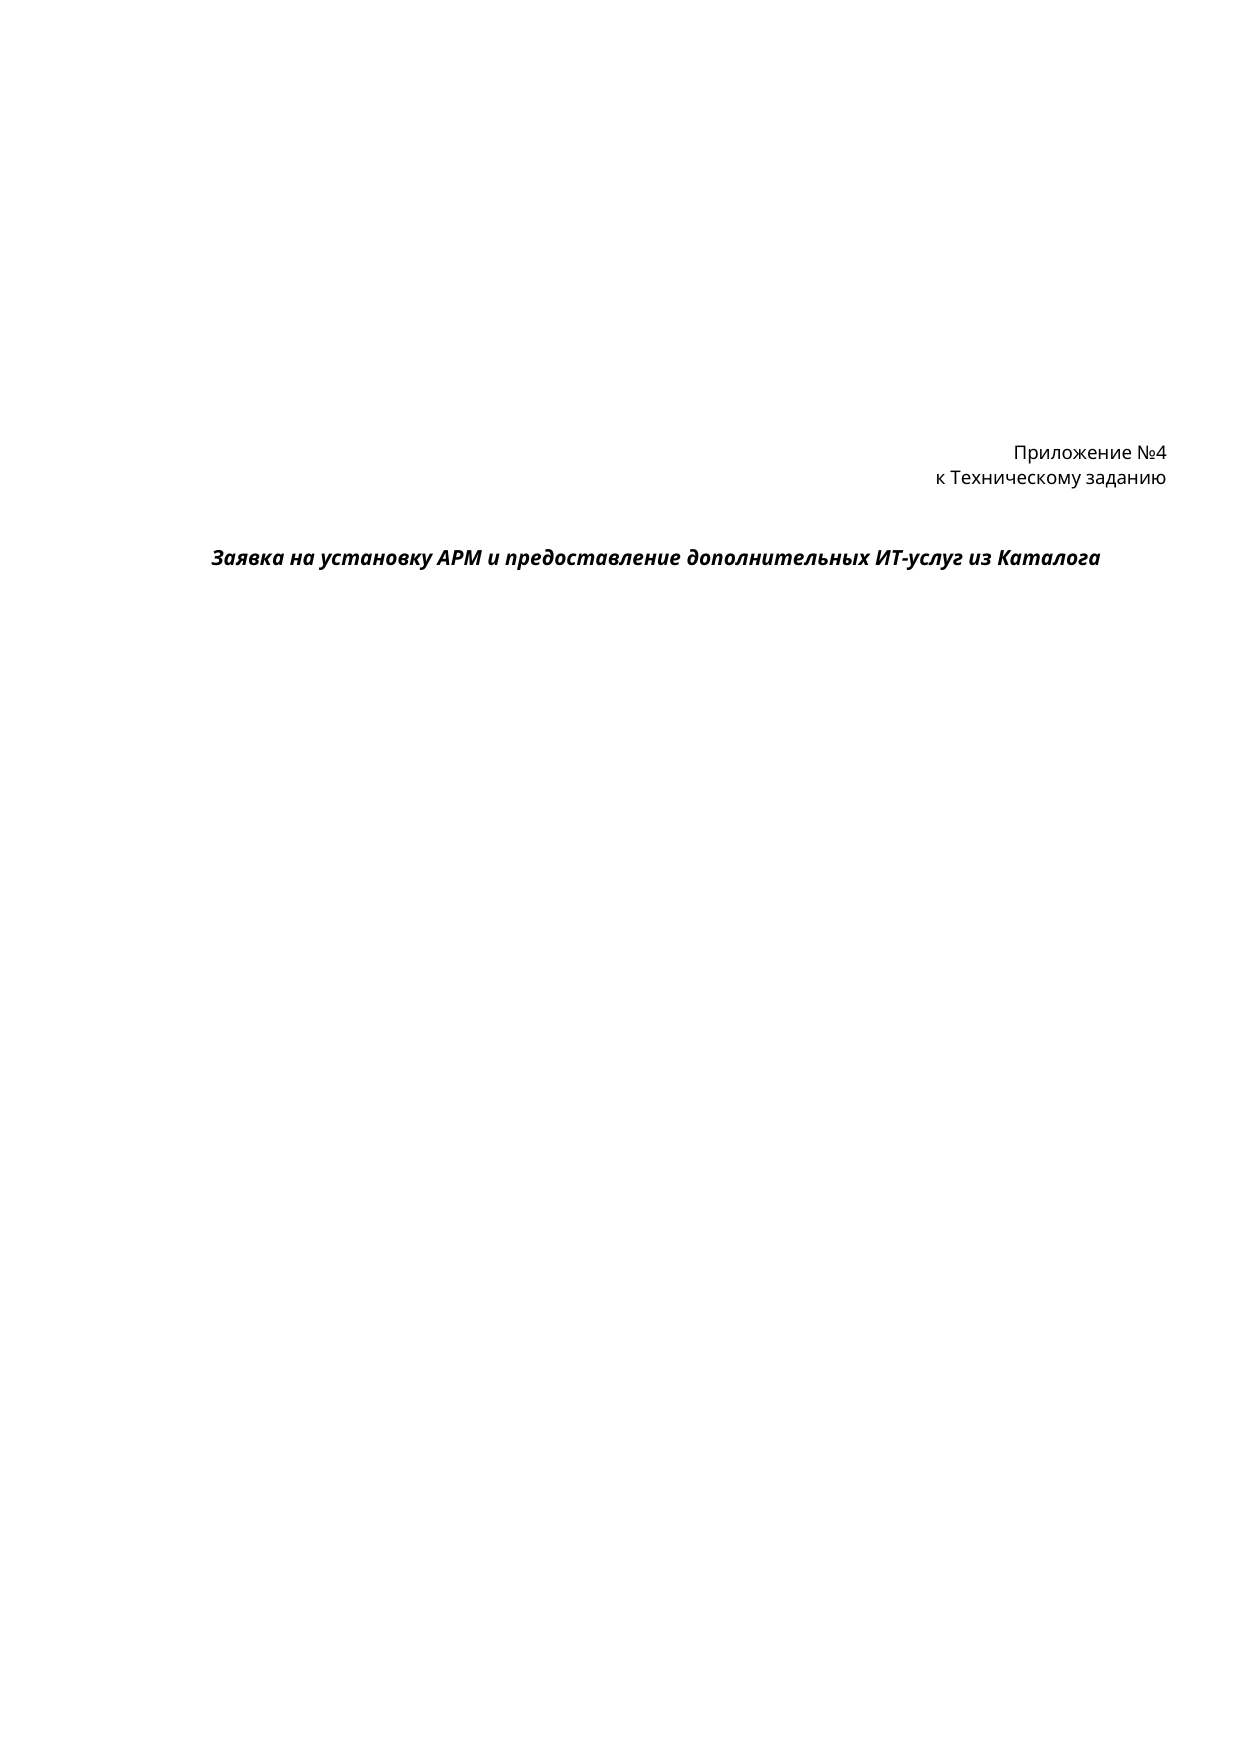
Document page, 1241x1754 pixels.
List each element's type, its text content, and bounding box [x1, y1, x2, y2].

text Заявка на установку АРМ и предоставление дополнительных ИТ-услуг из Каталога [148, 543, 1167, 572]
text к Техническому заданию [856, 464, 1167, 490]
subtitle Приложение №4 [856, 439, 1167, 464]
